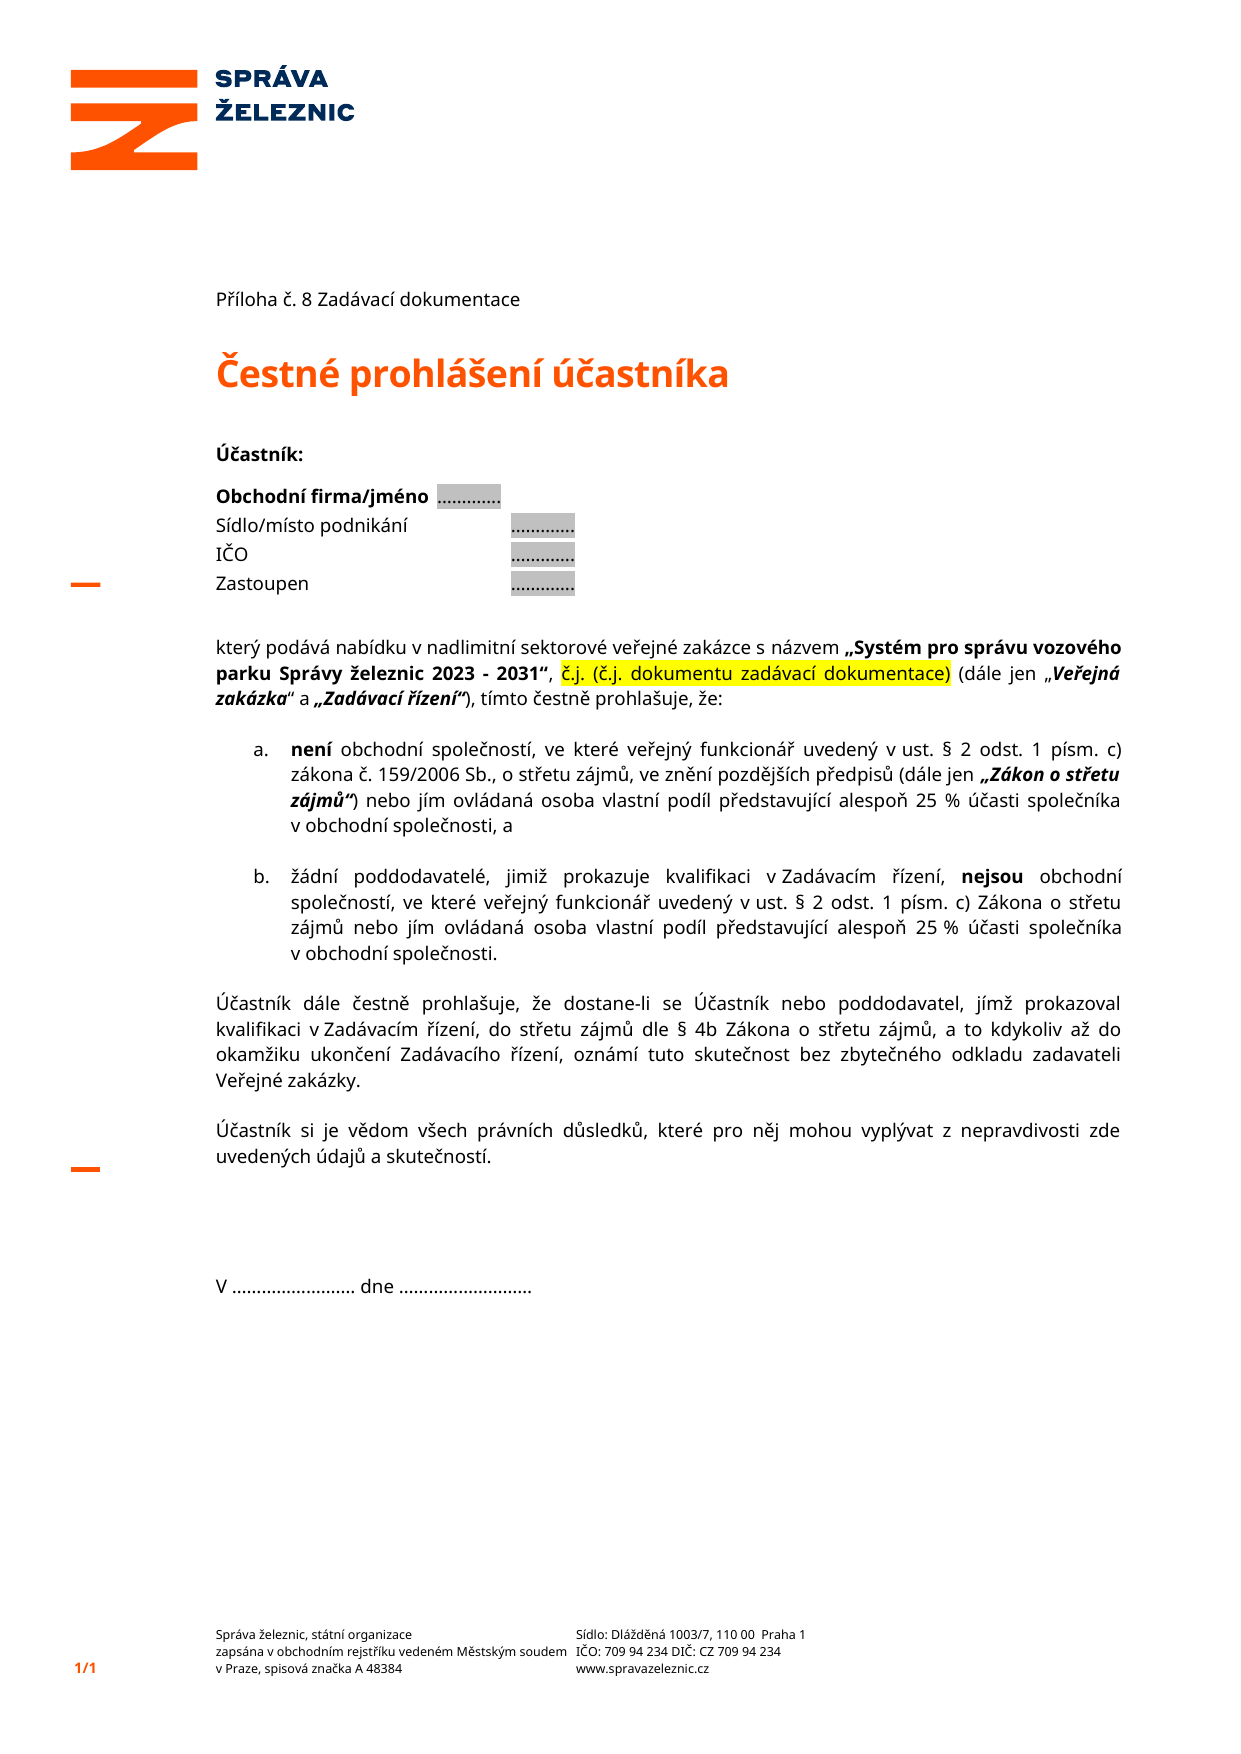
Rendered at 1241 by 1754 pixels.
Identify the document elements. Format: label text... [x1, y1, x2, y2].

text Příloha č. 8 Zadávací dokumentace [216, 286, 1122, 311]
text který podává nabídku v nadlimitní sektorové veřejné zakázce s názvem „Systém pro správu vozového parku Správy železnic 2023 - 2031“, č.j. (č.j. dokumentu zadávací dokumentace) (dále jen „Veřejná zakázka“ a „Zadávací řízení“), tímto čestně prohlašuje, že: [216, 634, 1122, 711]
text V ………………….… dne ……………………… [216, 1270, 1121, 1299]
list není obchodní společností, ve které veřejný funkcionář uvedený v ust. § 2 odst. 1 písm. c) zákona č. 159/2006 Sb., o střetu zájmů, ve znění pozdějších předpisů (dále jen „Zákon o střetu zájmů“) nebo jím ovládaná osoba vlastní podíl představující alespoň 25 % účasti společníka v obchodní společnosti, a [253, 736, 1122, 838]
text Účastník si je vědom všech právních důsledků, které pro něj mohou vyplývat z nepravdivosti zde uvedených údajů a skutečností. [216, 1118, 1122, 1169]
text Účastník: [216, 437, 1122, 468]
text IČO …………. [216, 538, 1122, 567]
text Účastník dále čestně prohlašuje, že dostane-li se Účastník nebo poddodavatel, jímž prokazoval kvalifikaci v Zadávacím řízení, do střetu zájmů dle § 4b Zákona o střetu zájmů, a to kdykoliv až do okamžiku ukončení Zadávacího řízení, oznámí tuto skutečnost bez zbytečného odkladu zadavateli Veřejné zakázky. [216, 991, 1122, 1093]
text Zastoupen …………. [216, 567, 1122, 596]
list žádní poddodavatelé, jimiž prokazuje kvalifikaci v Zadávacím řízení, nejsou obchodní společností, ve které veřejný funkcionář uvedený v ust. § 2 odst. 1 písm. c) Zákona o střetu zájmů nebo jím ovládaná osoba vlastní podíl představující alespoň 25 % účasti společníka v obchodní společnosti. [253, 864, 1122, 966]
subtitle Čestné prohlášení účastníka [216, 347, 1122, 398]
text Obchodní firma/jméno …………. [216, 481, 1122, 509]
text Sídlo/místo podnikání …………. [216, 509, 1122, 538]
